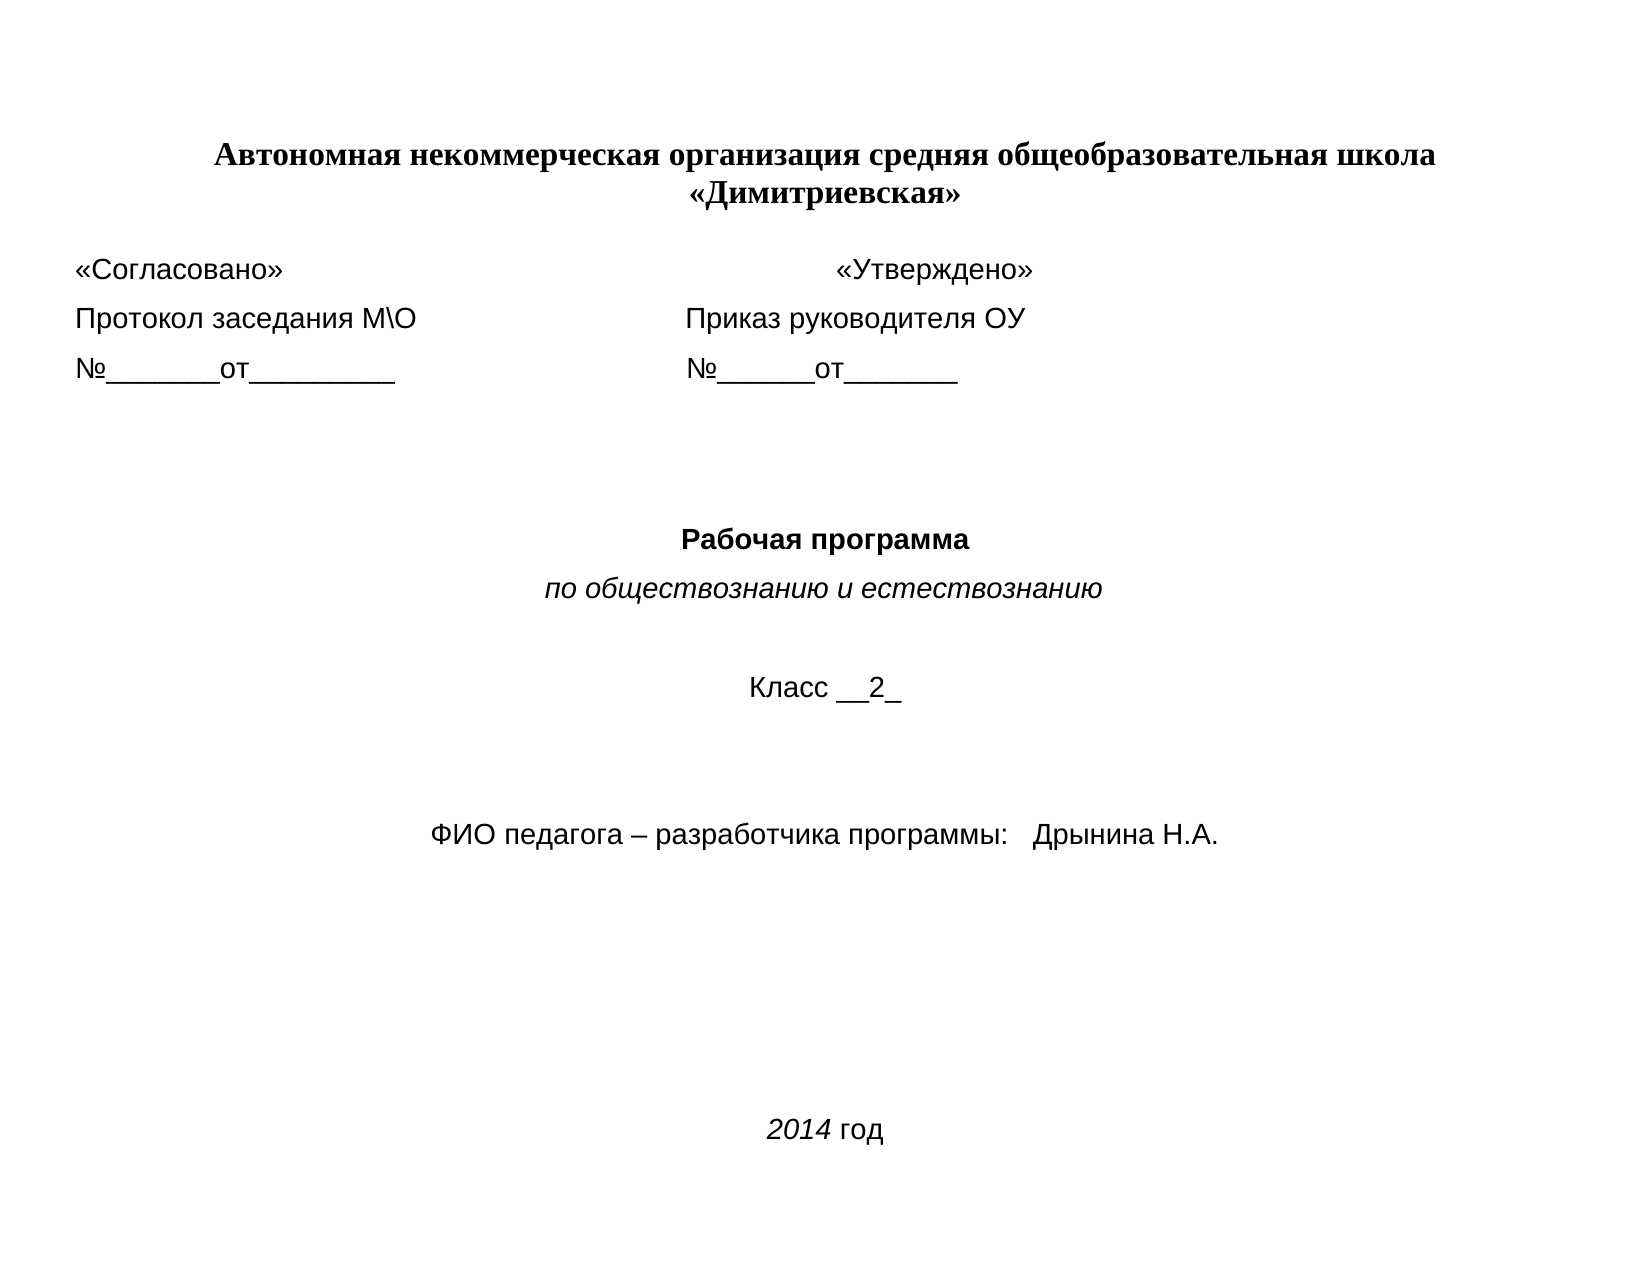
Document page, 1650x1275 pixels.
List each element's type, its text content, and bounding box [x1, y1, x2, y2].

text по обществознанию и естествознанию [75, 572, 1575, 605]
text «Согласовано» «Утверждено» [75, 252, 1575, 286]
text 2014 год [75, 1112, 1575, 1146]
text №_______от_________ №______от_______ [75, 351, 1575, 384]
text Рабочая программа [75, 522, 1575, 556]
text Автономная некоммерческая организация средняя общеобразовательная школа «Димитриевская» [75, 134, 1575, 211]
text Протокол заседания М\О Приказ руководителя ОУ [75, 302, 1575, 335]
text ФИО педагога – разработчика программы: Дрынина Н.А. [75, 817, 1575, 851]
text Класс __2_ [75, 670, 1575, 703]
